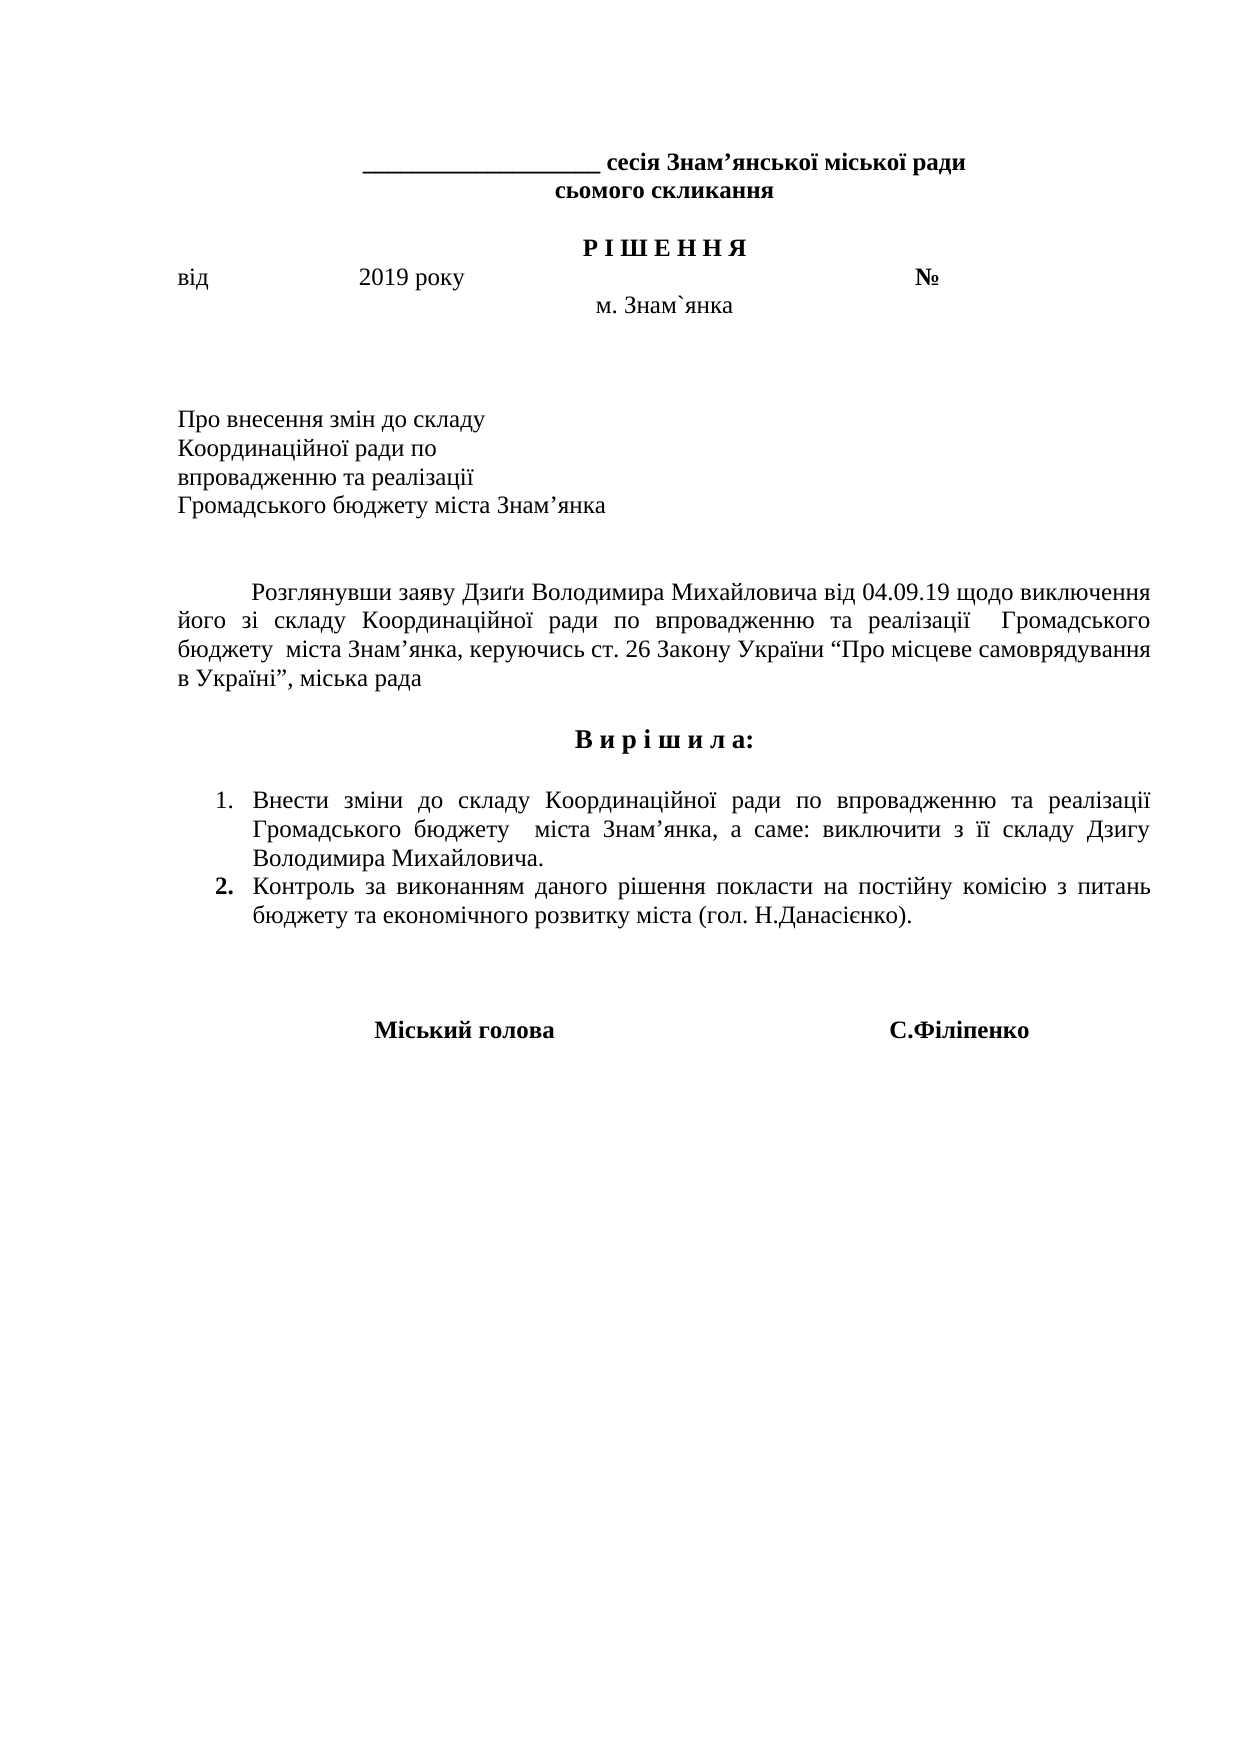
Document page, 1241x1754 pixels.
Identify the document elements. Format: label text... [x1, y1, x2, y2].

text впровадженню та реалізації [177, 462, 1152, 490]
list Міський голова С.Філіпенко [252, 1015, 1152, 1044]
text Громадського бюджету міста Знам’янка [177, 490, 1152, 519]
text Координаційної ради по [177, 433, 1152, 462]
text ___________________ сесія Знам’янської міської ради [177, 147, 1152, 176]
text від 2019 року № [177, 262, 1152, 291]
text Про внесення змін до складу [177, 404, 1152, 433]
text В и р і ш и л а: [177, 723, 1152, 754]
text Р І Ш Е Н Н Я [177, 233, 1152, 262]
text Розглянувши заяву Дзиґи Володимира Михайловича від 04.09.19 щодо виключення його зі складу Координаційної ради по впровадженню та реалізації Громадського бюджету міста Знам’янка, керуючись ст. 26 Закону України “Про місцеве самоврядування в Україні”, міська рада [177, 577, 1152, 692]
list Внести зміни до складу Координаційної ради по впровадженню та реалізації Громадського бюджету міста Знам’янка, а саме: виключити з її складу Дзигу Володимира Михайловича. [215, 785, 1152, 871]
list Контроль за виконанням даного рішення покласти на постійну комісію з питань бюджету та економічного розвитку міста (гол. Н.Данасієнко). [215, 871, 1152, 929]
text сьомого скликання [177, 176, 1152, 204]
text м. Знам`янка [177, 291, 1152, 319]
